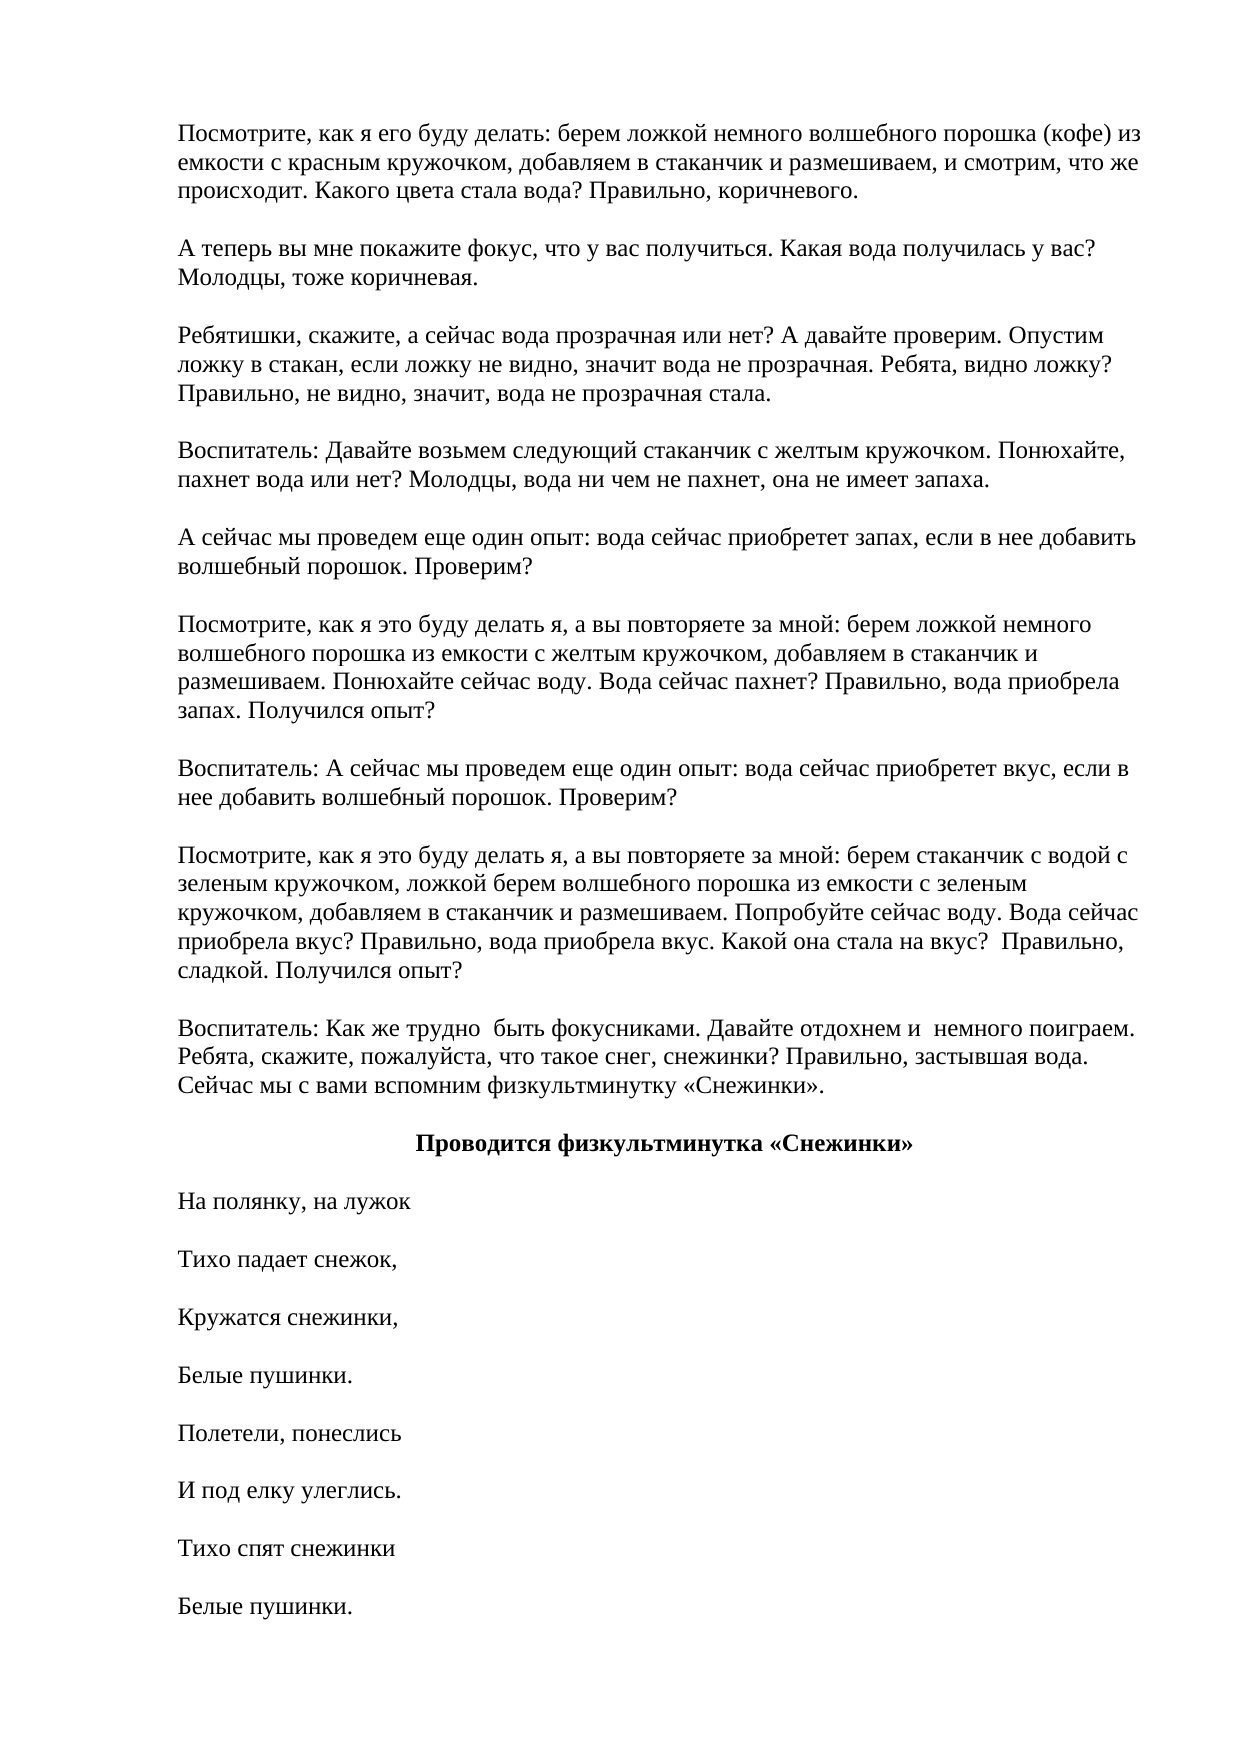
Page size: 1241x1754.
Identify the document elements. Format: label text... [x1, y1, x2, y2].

text Воспитатель: А сейчас мы проведем еще один опыт: вода сейчас приобретет вкус, если в нее добавить волшебный порошок. Проверим? [678, 753, 1152, 811]
text Тихо спят снежинки [177, 1533, 1152, 1562]
text Кружатся снежинки, [177, 1302, 1152, 1331]
text А теперь вы мне покажите фокус, что у вас получиться. Какая вода получилась у вас? Молодцы, тоже коричневая. [177, 233, 1152, 291]
text Тихо падает снежок, [177, 1244, 1152, 1273]
text И под елку улеглись. [177, 1476, 1152, 1504]
text На полянку, на лужок [177, 1186, 1152, 1215]
text Полетели, понеслись [177, 1418, 1152, 1446]
text Посмотрите, как я его буду делать: берем ложкой немного волшебного порошка (кофе) из емкости с красным кружочком, добавляем в стаканчик и размешиваем, и смотрим, что же происходит. Какого цвета стала вода? Правильно, коричневого. [859, 118, 1152, 204]
text Посмотрите, как я это буду делать я, а вы повторяете за мной: берем ложкой немного волшебного порошка из емкости с желтым кружочком, добавляем в стаканчик и размешиваем. Понюхайте сейчас воду. Вода сейчас пахнет? Правильно, вода приобрела запах. Получился опыт? [435, 609, 1152, 724]
text Проводится физкультминутка «Снежинки» [177, 1128, 1152, 1157]
text Посмотрите, как я это буду делать я, а вы повторяете за мной: берем стаканчик с водой с зеленым кружочком, ложкой берем волшебного порошка из емкости с зеленым кружочком, добавляем в стаканчик и размешиваем. Попробуйте сейчас воду. Вода сейчас приобрела вкус? Правильно, вода приобрела вкус. Какой она стала на вкус? Правильно, сладкой. Получился опыт? [177, 840, 1152, 983]
text Белые пушинки. [177, 1360, 1152, 1388]
text Воспитатель: Как же трудно быть фокусниками. Давайте отдохнем и немного поиграем. Ребята, скажите, пожалуйста, что такое снег, снежинки? Правильно, застывшая вода. Сейчас мы с вами вспомним физкультминутку «Снежинки». [177, 1013, 1152, 1099]
text Ребятишки, скажите, а сейчас вода прозрачная или нет? А давайте проверим. Опустим ложку в стакан, если ложку не видно, значит вода не прозрачная. Ребята, видно ложку? Правильно, не видно, значит, вода не прозрачная стала. [772, 320, 1152, 406]
text Белые пушинки. [177, 1591, 1152, 1620]
text А сейчас мы проведем еще один опыт: вода сейчас приобретет запах, если в нее добавить волшебный порошок. Проверим? [533, 522, 1152, 580]
text Воспитатель: Давайте возьмем следующий стаканчик с желтым кружочком. Понюхайте, пахнет вода или нет? Молодцы, вода ни чем не пахнет, она не имеет запаха. [990, 436, 1152, 493]
